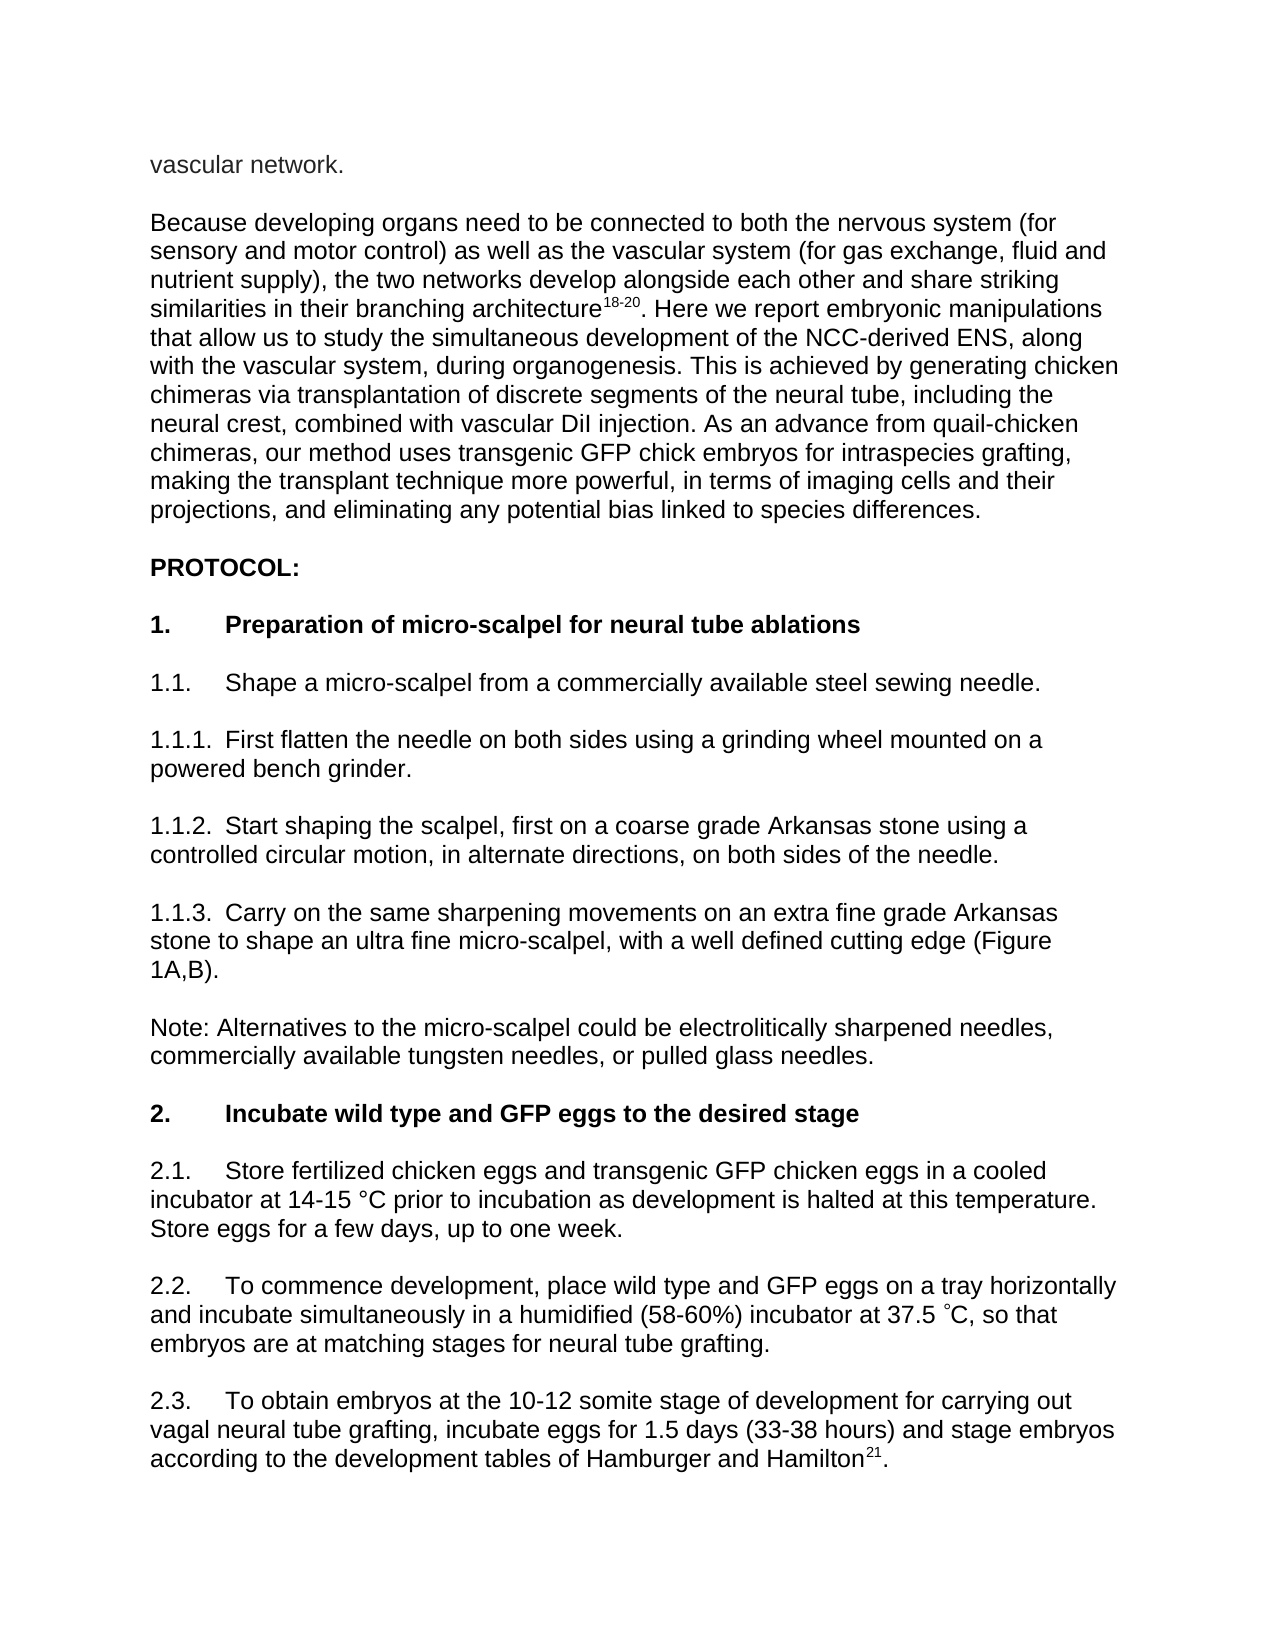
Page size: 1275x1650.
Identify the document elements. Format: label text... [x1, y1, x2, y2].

list First flatten the needle on both sides using a grinding wheel mounted on a powered bench grinder. [150, 725, 1125, 782]
list Carry on the same sharpening movements on an extra fine grade Arkansas stone to shape an ultra fine micro-scalpel, with a well defined cutting edge (Figure 1A,B). [150, 897, 1125, 984]
list Preparation of micro-scalpel for neural tube ablations [150, 610, 1125, 639]
list Store fertilized chicken eggs and transgenic GFP chicken eggs in a cooled incubator at 14-15 °C prior to incubation as development is halted at this temperature. Store eggs for a few days, up to one week. [150, 1156, 1125, 1242]
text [150, 150, 1125, 179]
text Because developing organs need to be connected to both the nervous system (for sensory and motor control) as well as the vascular system (for gas exchange, fluid and nutrient supply), the two networks develop alongside each other and share striking similarities in their branching architecture18-20. Here we report embryonic manipulations that allow us to study the simultaneous development of the NCC-derived ENS, along with the vascular system, during organogenesis. This is achieved by generating chicken chimeras via transplantation of discrete segments of the neural tube, including the neural crest, combined with vascular DiI injection. As an advance from quail-chicken chimeras, our method uses transgenic GFP chick embryos for intraspecies grafting, making the transplant technique more powerful, in terms of imaging cells and their projections, and eliminating any potential bias linked to species differences. [150, 207, 1125, 524]
list Note: Alternatives to the micro-scalpel could be electrolitically sharpened needles, commercially available tungsten needles, or pulled glass needles. [150, 1012, 1125, 1070]
list Start shaping the scalpel, first on a coarse grade Arkansas stone using a controlled circular motion, in alternate directions, on both sides of the needle. [150, 811, 1125, 869]
list Incubate wild type and GFP eggs to the desired stage [150, 1099, 1125, 1127]
text PROTOCOL: [150, 552, 1125, 581]
list To obtain embryos at the 10-12 somite stage of development for carrying out vagal neural tube grafting, incubate eggs for 1.5 days (33-38 hours) and stage embryos according to the development tables of Hamburger and Hamilton21. [150, 1386, 1125, 1473]
list To commence development, place wild type and GFP eggs on a tray horizontally and incubate simultaneously in a humidified (58-60%) incubator at 37.5 C, so that embryos are at matching stages for neural tube grafting. [150, 1271, 1125, 1358]
list Shape a micro-scalpel from a commercially available steel sewing needle. [150, 667, 1125, 696]
